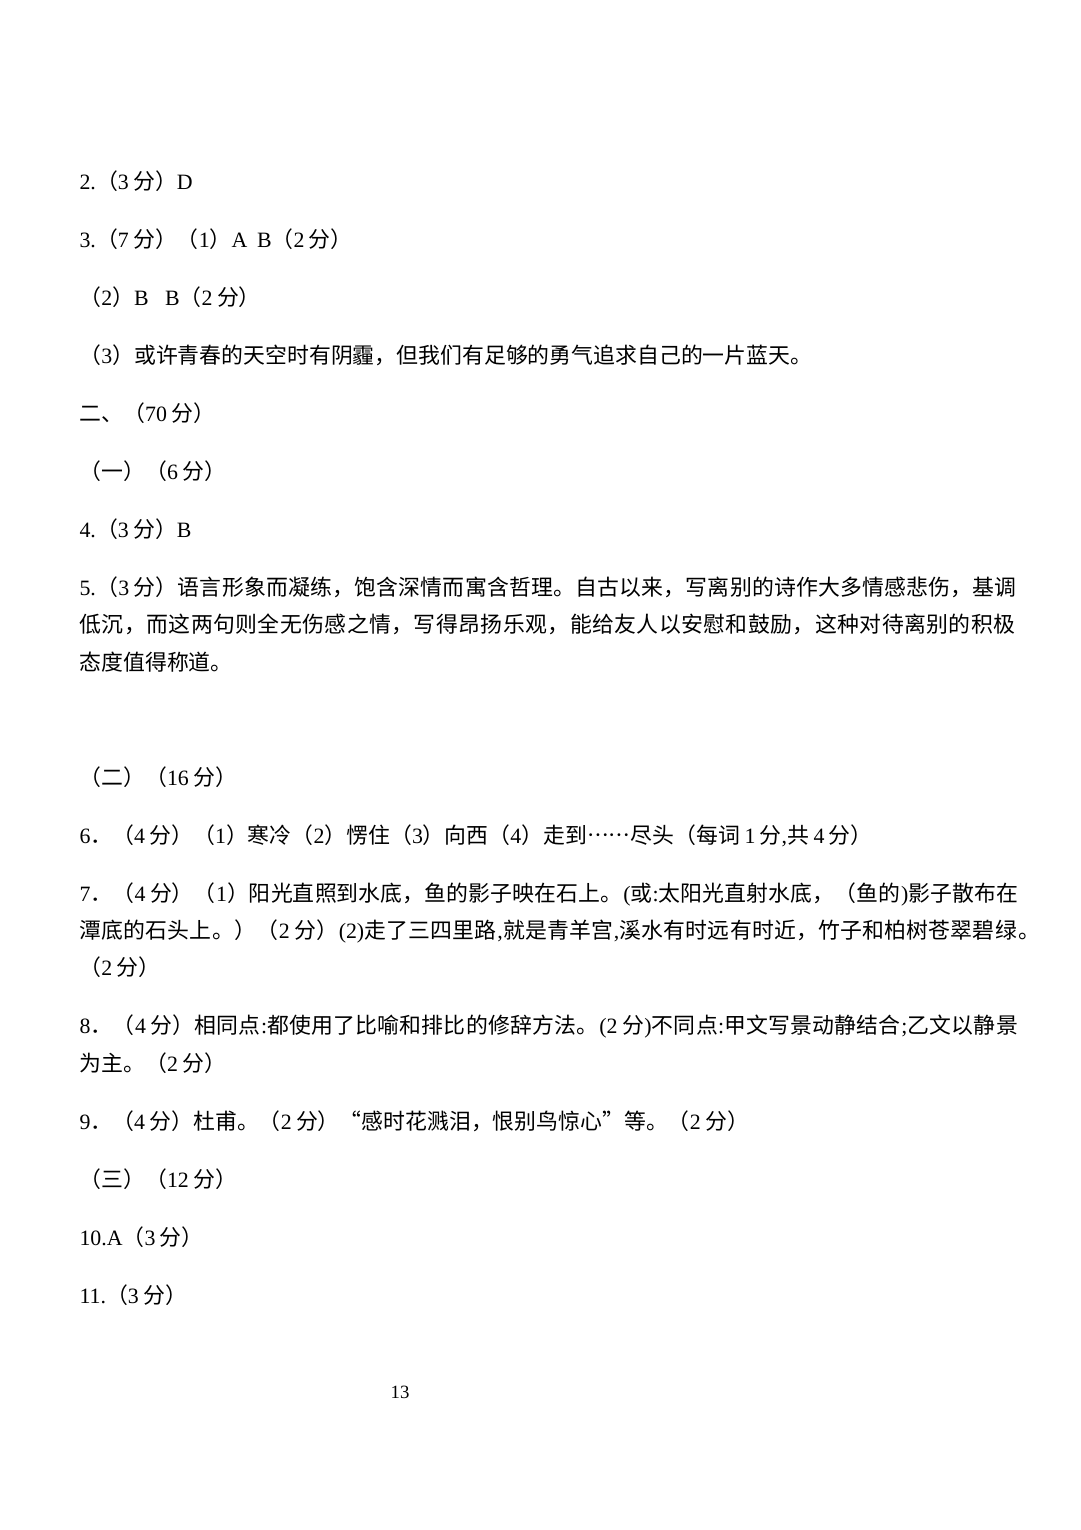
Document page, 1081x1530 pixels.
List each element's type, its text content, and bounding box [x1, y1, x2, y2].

text （一）（6分） [79, 454, 1019, 486]
text 5.（3分）语言形象而凝练，饱含深情而寓含哲理。自古以来，写离别的诗作大多情感悲伤，基调低沉，而这两句则全无伤感之情，写得昂扬乐观，能给友人以安慰和鼓励，这种对待离别的积极态度值得称道。 [79, 570, 1019, 677]
text 7．（4分）（1）阳光直照到水底，鱼的影子映在石上。(或:太阳光直射水底，（鱼的)影子散布在潭底的石头上。）（2分）(2)走了三四里路,就是青羊宫,溪水有时远有时近，竹子和柏树苍翠碧绿。（2分） [79, 875, 1019, 982]
text （二）（16分） [79, 759, 1019, 792]
text 二、（70分） [79, 396, 1019, 428]
text 8．（4分）相同点:都使用了比喻和排比的修辞方法。(2分)不同点:甲文写景动静结合;乙文以静景为主。（2分） [79, 1008, 1019, 1078]
text （2）B B（2分） [79, 279, 1019, 312]
text （3）或许青春的天空时有阴霾，但我们有足够的勇气追求自己的一片蓝天。 [79, 338, 1019, 370]
text 4.（3分）B [79, 512, 1019, 544]
text 10.A（3分） [79, 1219, 1019, 1252]
text 6．（4分）（1）寒冷（2）愣住（3）向西（4）走到……尽头（每词1分,共4分） [79, 817, 1019, 850]
text 3.（7分）（1）A B（2分） [79, 222, 1019, 254]
text 2.（3分）D [79, 163, 1019, 196]
text 9．（4分）杜甫。（2分）“感时花溅泪，恨别鸟惊心”等。（2分） [79, 1103, 1019, 1136]
text 11.（3分） [79, 1277, 1019, 1310]
text （三）（12分） [79, 1161, 1019, 1194]
